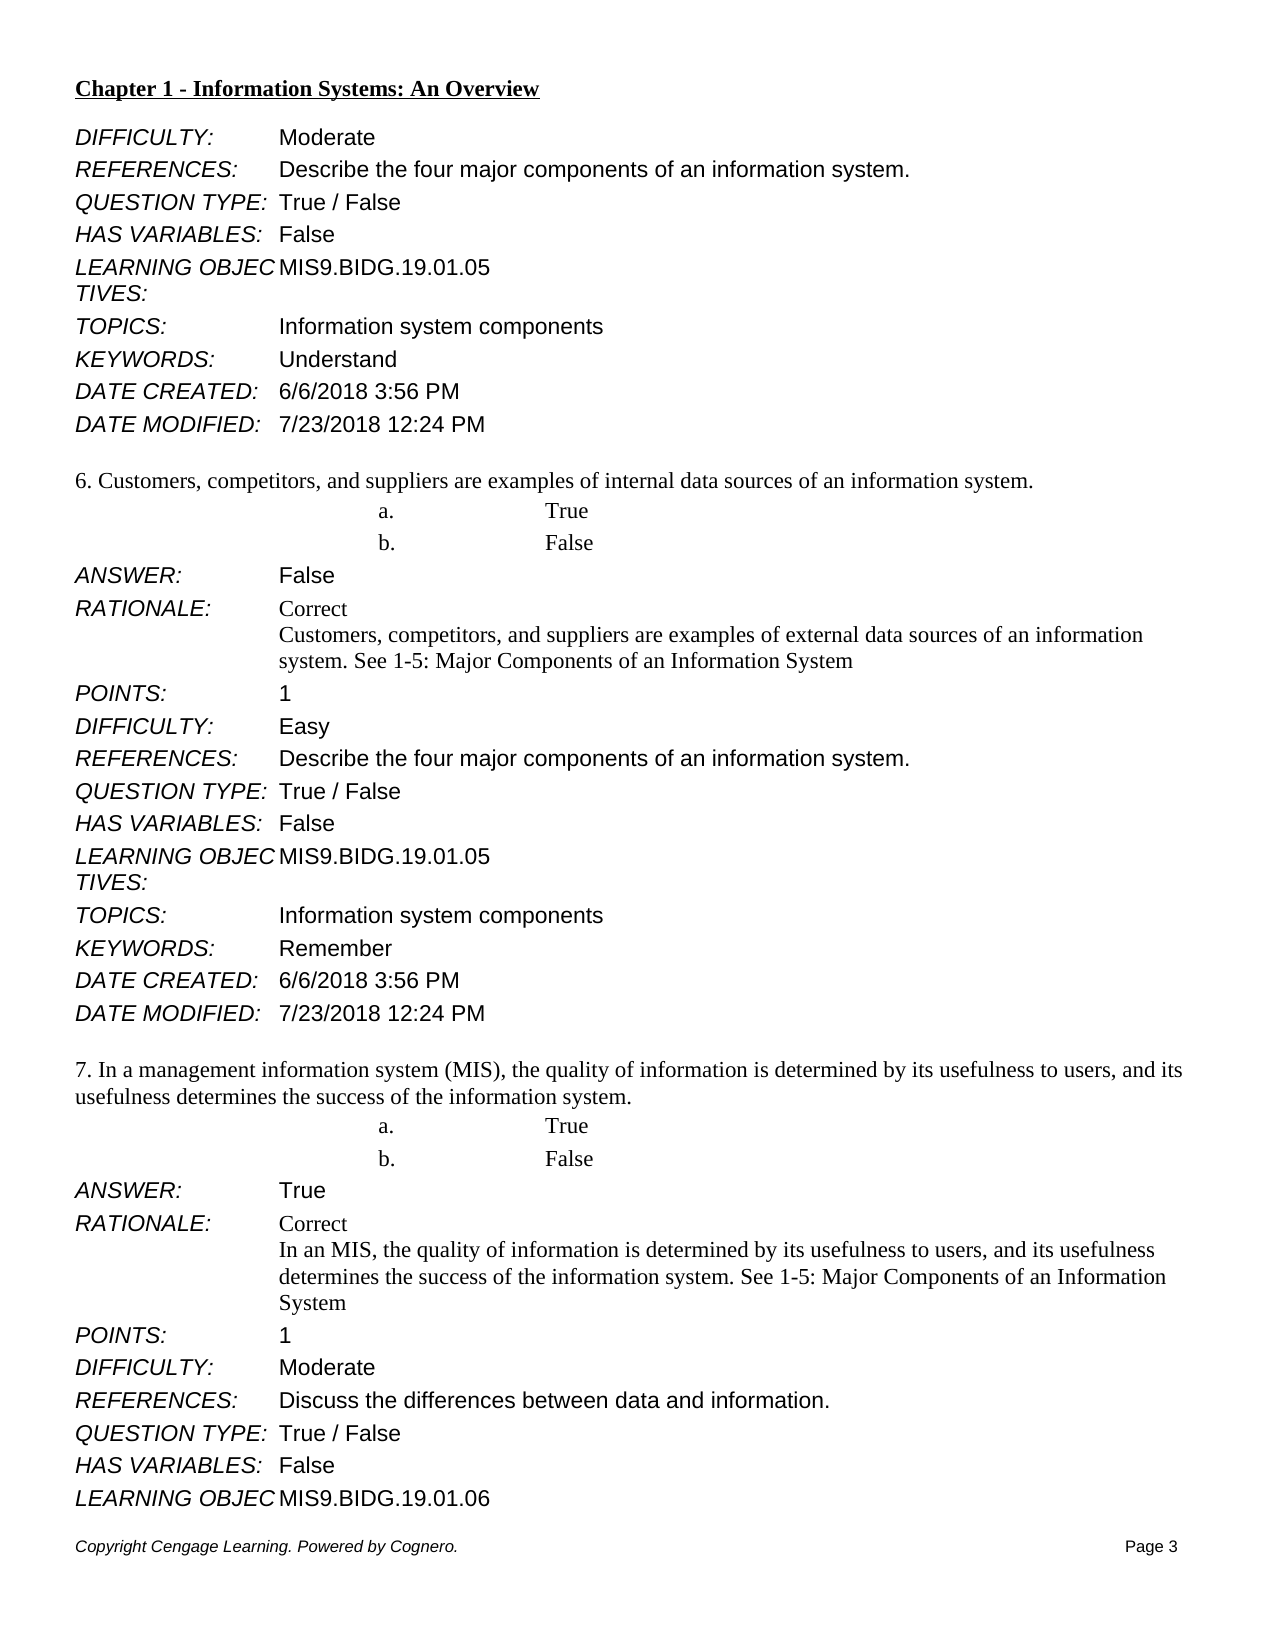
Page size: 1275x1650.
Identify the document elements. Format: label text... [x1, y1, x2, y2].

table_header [75, 121, 1200, 440]
table_header 6. Customers, competitors, and suppliers are examples of internal data sources of an information system. [75, 468, 1200, 1029]
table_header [75, 1056, 1200, 1514]
